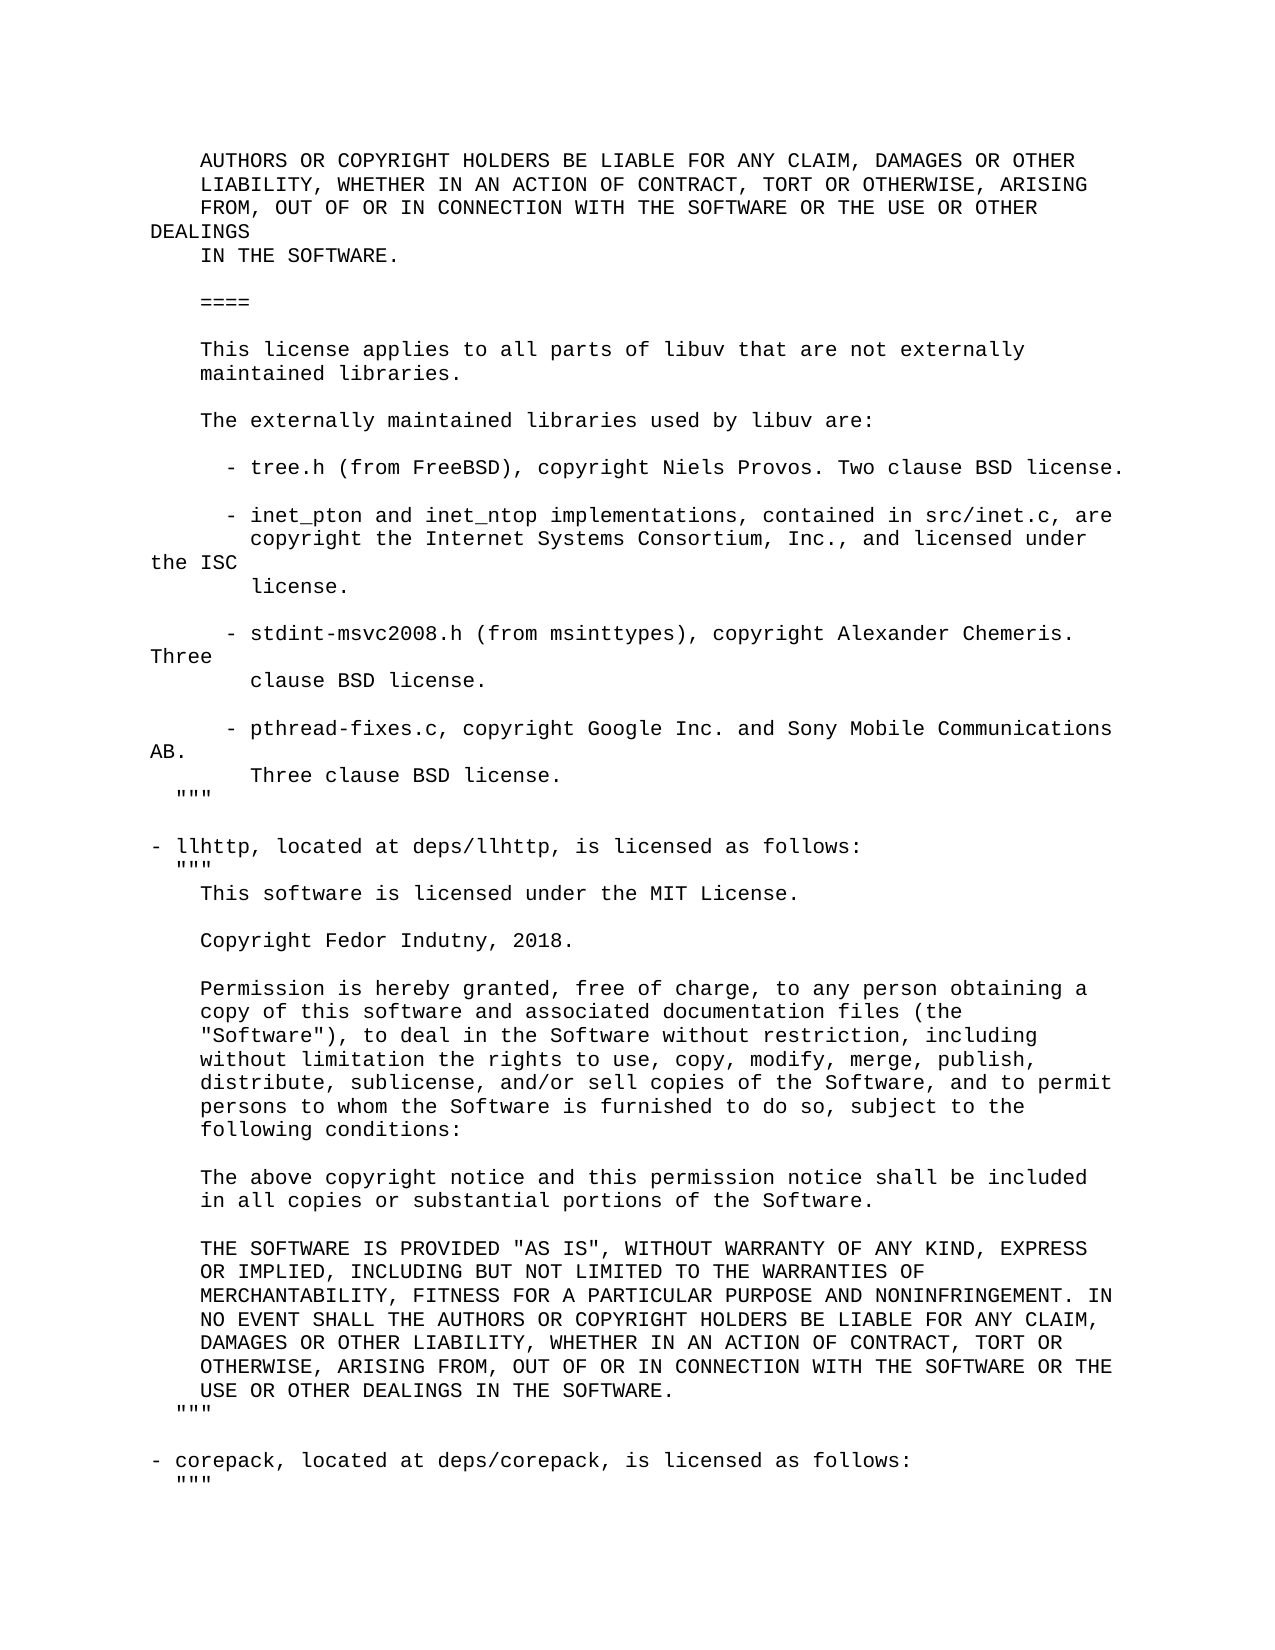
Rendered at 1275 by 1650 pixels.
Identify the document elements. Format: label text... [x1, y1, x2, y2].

text The externally maintained libraries used by libuv are: [150, 410, 1125, 434]
text - tree.h (from FreeBSD), copyright Niels Provos. Two clause BSD license. [150, 457, 1125, 481]
text Permission is hereby granted, free of charge, to any person obtaining a [150, 978, 1125, 1001]
text """ [150, 1474, 1125, 1498]
text without limitation the rights to use, copy, modify, merge, publish, [150, 1048, 1125, 1072]
text OTHERWISE, ARISING FROM, OUT OF OR IN CONNECTION WITH THE SOFTWARE OR THE [150, 1356, 1125, 1379]
text This license applies to all parts of libuv that are not externally [150, 339, 1125, 363]
text Copyright Fedor Indutny, 2018. [150, 930, 1125, 954]
text "Software"), to deal in the Software without restriction, including [150, 1025, 1125, 1048]
text - pthread-fixes.c, copyright Google Inc. and Sony Mobile Communications AB. [150, 717, 1125, 765]
text license. [150, 576, 1125, 599]
text - stdint-msvc2008.h (from msinttypes), copyright Alexander Chemeris. Three [150, 623, 1125, 670]
text in all copies or substantial portions of the Software. [150, 1190, 1125, 1214]
text - llhttp, located at deps/llhttp, is licensed as follows: [150, 836, 1125, 859]
text AUTHORS OR COPYRIGHT HOLDERS BE LIABLE FOR ANY CLAIM, DAMAGES OR OTHER [150, 150, 1125, 174]
text NO EVENT SHALL THE AUTHORS OR COPYRIGHT HOLDERS BE LIABLE FOR ANY CLAIM, [150, 1309, 1125, 1332]
text This software is licensed under the MIT License. [150, 883, 1125, 907]
text copyright the Internet Systems Consortium, Inc., and licensed under the ISC [150, 528, 1125, 576]
text maintained libraries. [150, 363, 1125, 386]
text FROM, OUT OF OR IN CONNECTION WITH THE SOFTWARE OR THE USE OR OTHER DEALINGS [150, 197, 1125, 244]
text """ [150, 788, 1125, 812]
text Three clause BSD license. [150, 765, 1125, 788]
text MERCHANTABILITY, FITNESS FOR A PARTICULAR PURPOSE AND NONINFRINGEMENT. IN [150, 1285, 1125, 1309]
text """ [150, 859, 1125, 883]
text ==== [150, 292, 1125, 316]
text - corepack, located at deps/corepack, is licensed as follows: [150, 1451, 1125, 1474]
text IN THE SOFTWARE. [150, 244, 1125, 268]
text DAMAGES OR OTHER LIABILITY, WHETHER IN AN ACTION OF CONTRACT, TORT OR [150, 1332, 1125, 1356]
text clause BSD license. [150, 670, 1125, 694]
text USE OR OTHER DEALINGS IN THE SOFTWARE. [150, 1379, 1125, 1403]
text - inet_pton and inet_ntop implementations, contained in src/inet.c, are [150, 505, 1125, 528]
text LIABILITY, WHETHER IN AN ACTION OF CONTRACT, TORT OR OTHERWISE, ARISING [150, 174, 1125, 197]
text copy of this software and associated documentation files (the [150, 1001, 1125, 1025]
text following conditions: [150, 1119, 1125, 1143]
text THE SOFTWARE IS PROVIDED "AS IS", WITHOUT WARRANTY OF ANY KIND, EXPRESS [150, 1238, 1125, 1261]
text persons to whom the Software is furnished to do so, subject to the [150, 1096, 1125, 1119]
text distribute, sublicense, and/or sell copies of the Software, and to permit [150, 1072, 1125, 1096]
text """ [150, 1403, 1125, 1427]
text OR IMPLIED, INCLUDING BUT NOT LIMITED TO THE WARRANTIES OF [150, 1261, 1125, 1285]
text The above copyright notice and this permission notice shall be included [150, 1167, 1125, 1190]
